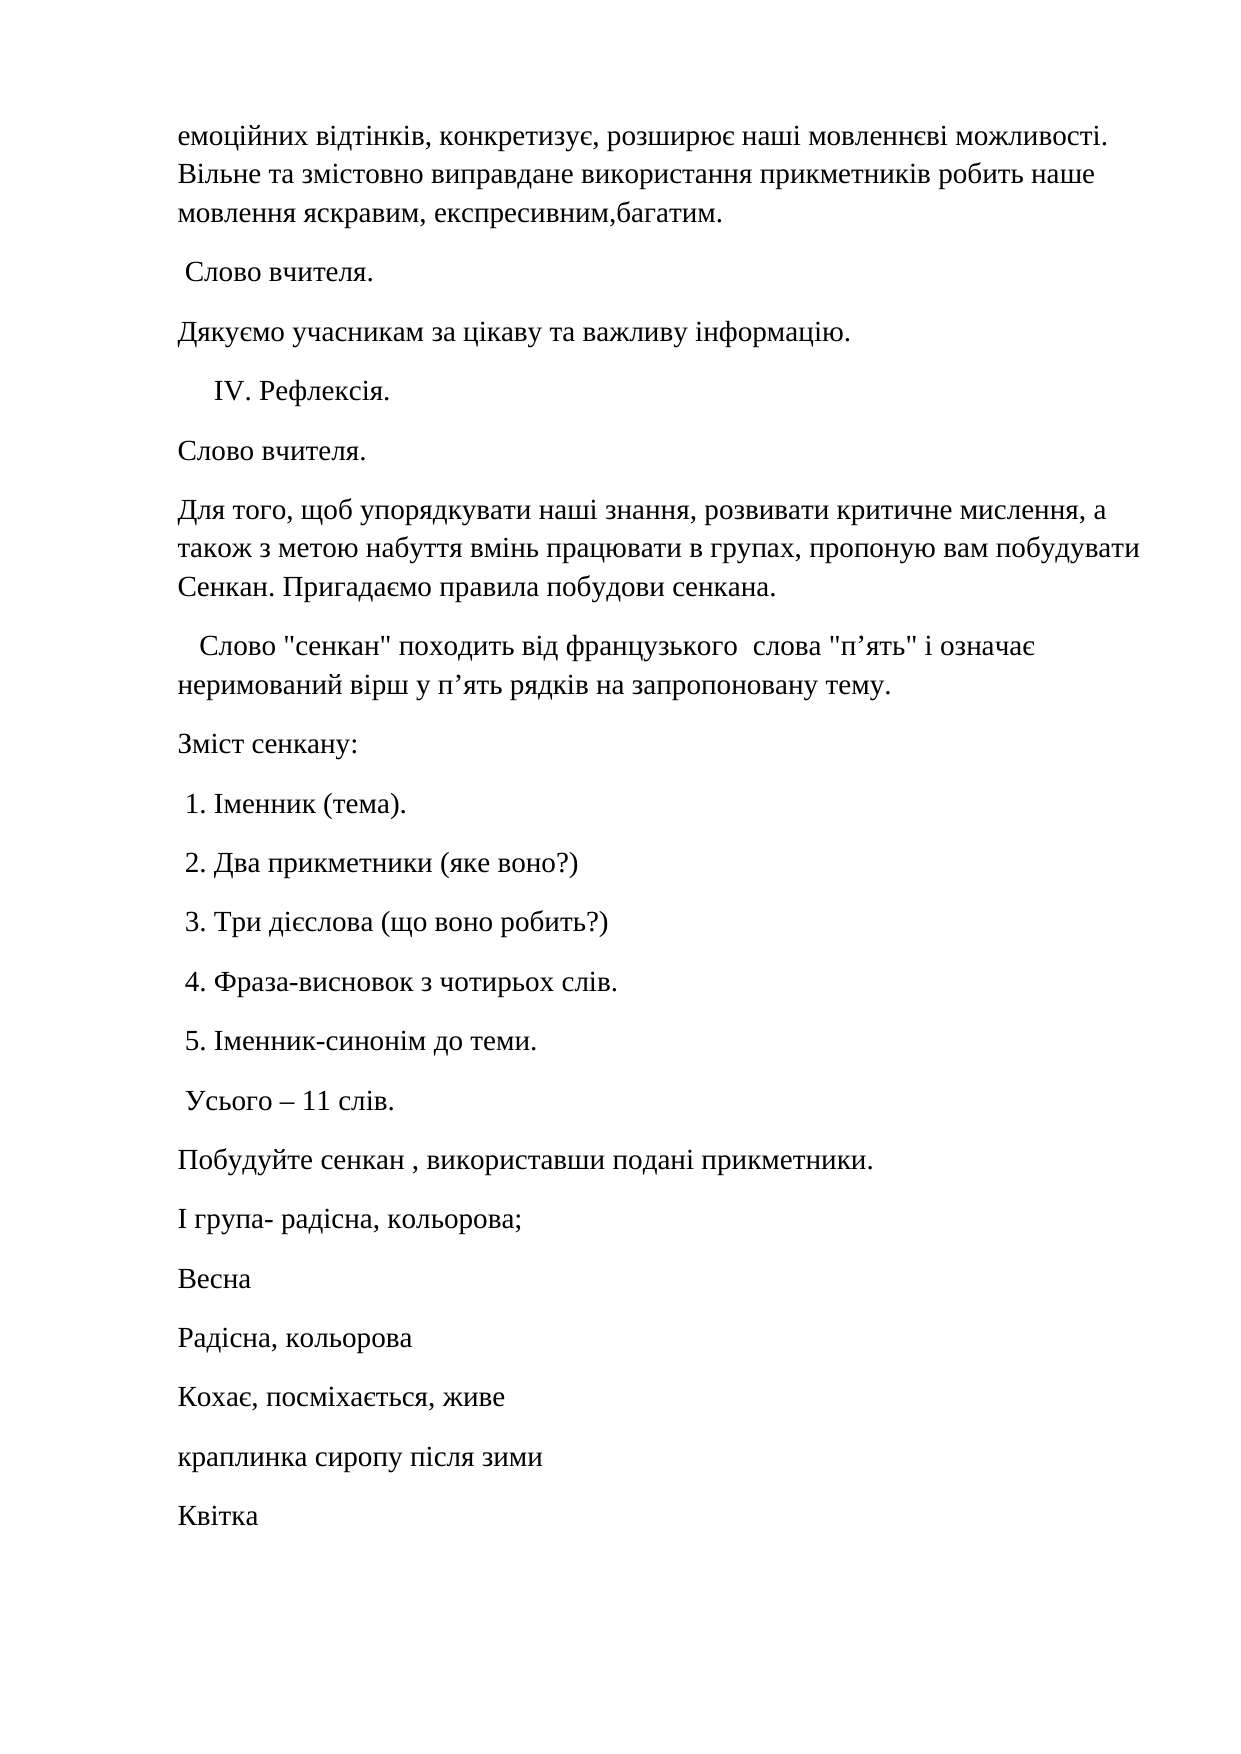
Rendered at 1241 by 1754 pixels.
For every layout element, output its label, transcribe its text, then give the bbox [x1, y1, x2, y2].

text 2. Два прикметники (яке воно?) [177, 845, 1152, 879]
text 5. Іменник-синонім до теми. [177, 1023, 1152, 1057]
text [177, 118, 1152, 229]
text IV. Рефлексія. [177, 373, 1152, 407]
text Слово вчителя. [177, 254, 1152, 288]
text Слово "сенкан" походить від французького слова "п’ять" і означає неримований вірш у п’ять рядків на запропоновану тему. [177, 628, 1152, 701]
text Побудуйте сенкан , використавши подані прикметники. [177, 1142, 1152, 1176]
text 4. Фраза-висновок з чотирьох слів. [177, 964, 1152, 997]
text 3. Три дієслова (що воно робить?) [177, 904, 1152, 938]
text Слово вчителя. [177, 433, 1152, 466]
text Квітка [177, 1498, 1152, 1532]
text Усього – 11 слів. [177, 1083, 1152, 1116]
text Зміст сенкану: [177, 726, 1152, 760]
text 1. Іменник (тема). [177, 786, 1152, 819]
text Кохає, посміхається, живе [177, 1379, 1152, 1413]
text Для того, щоб упорядкувати наші знання, розвивати критичне мислення, а також з метою набуття вмінь працювати в групах, пропоную вам побудувати Сенкан. Пригадаємо правила побудови сенкана. [177, 492, 1152, 603]
text Весна [177, 1261, 1152, 1294]
text краплинка сиропу після зими [177, 1439, 1152, 1472]
text Радісна, кольорова [177, 1320, 1152, 1354]
text Дякуємо учасникам за цікаву та важливу інформацію. [177, 314, 1152, 347]
text І група- радісна, кольорова; [177, 1201, 1152, 1235]
